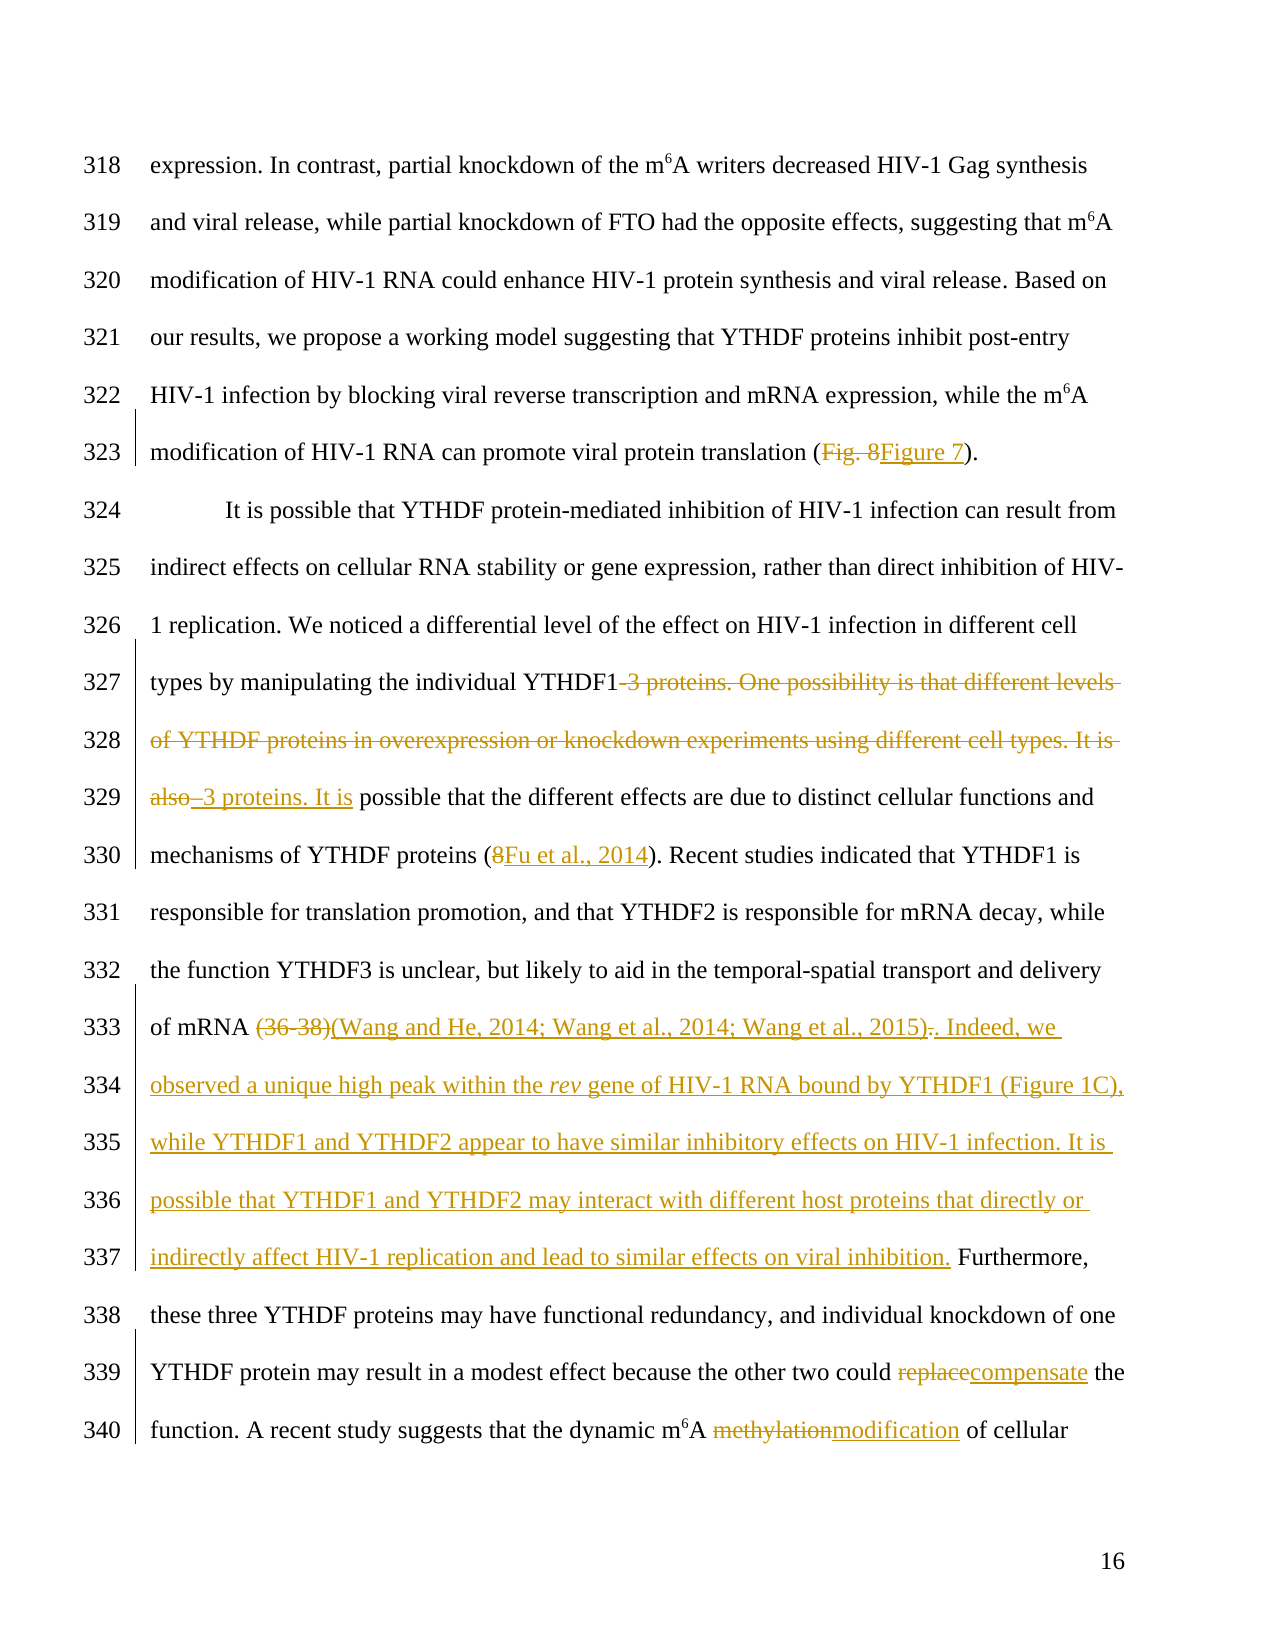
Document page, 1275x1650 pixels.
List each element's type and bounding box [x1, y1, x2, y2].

text [150, 495, 1125, 1444]
text [150, 150, 1125, 466]
